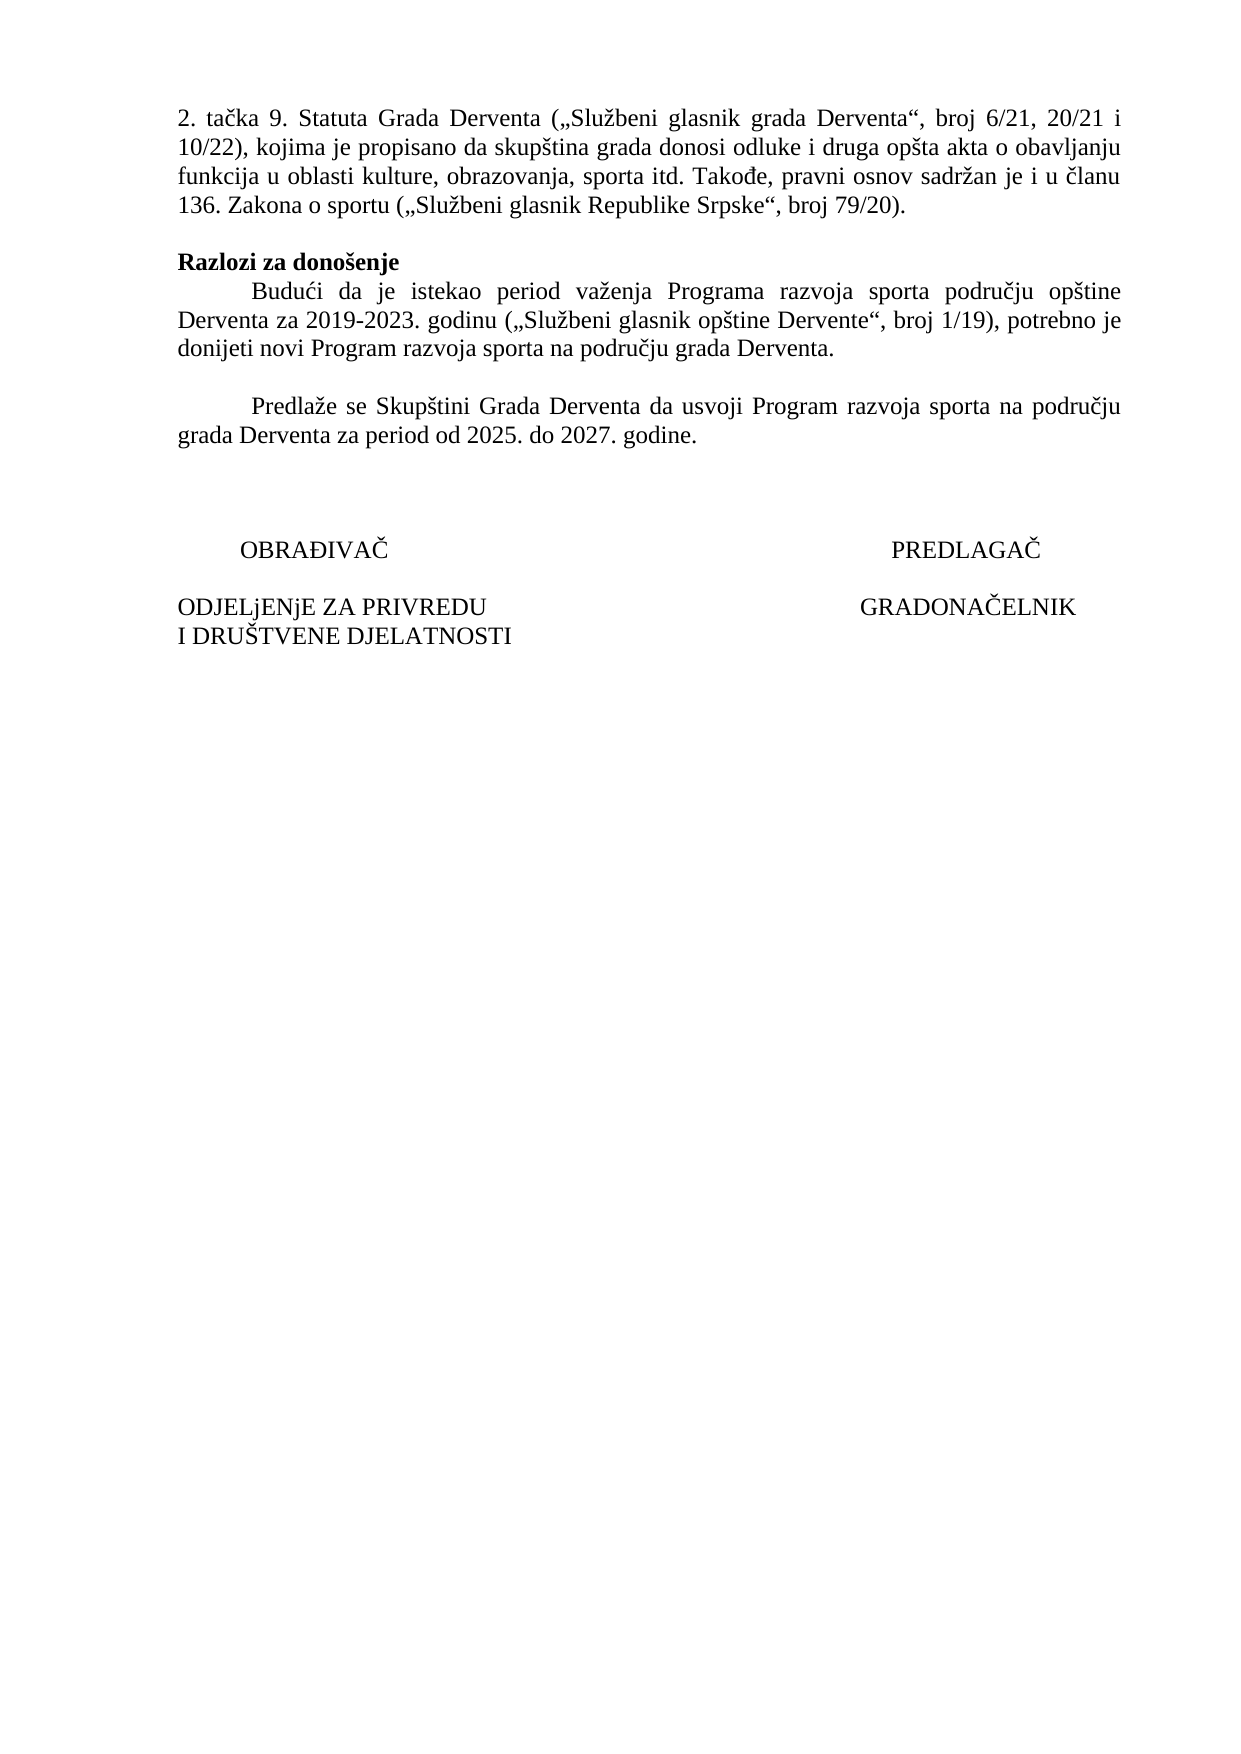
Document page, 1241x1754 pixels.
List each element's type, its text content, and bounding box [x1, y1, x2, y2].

text Razlozi za donošenje [177, 247, 1122, 276]
text Budući da je istekao period važenja Programa razvoja sporta području opštine Derventa za 2019-2023. godinu („Službeni glasnik opštine Dervente“, broj 1/19), potrebno je donijeti novi Program razvoja sporta na području grada Derventa. [177, 276, 1122, 362]
text ODJELjENjE ZA PRIVREDU GRADONAČELNIK [177, 592, 1122, 621]
text Predlaže se Skupštini Grada Derventa da usvoji Program razvoja sporta na području grada Derventa za period od 2025. do 2027. godine. [177, 391, 1122, 448]
text OBRAĐIVAČ PREDLAGAČ [177, 535, 1122, 563]
text I DRUŠTVENE DJELATNOSTI [177, 621, 1122, 650]
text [177, 103, 1122, 218]
